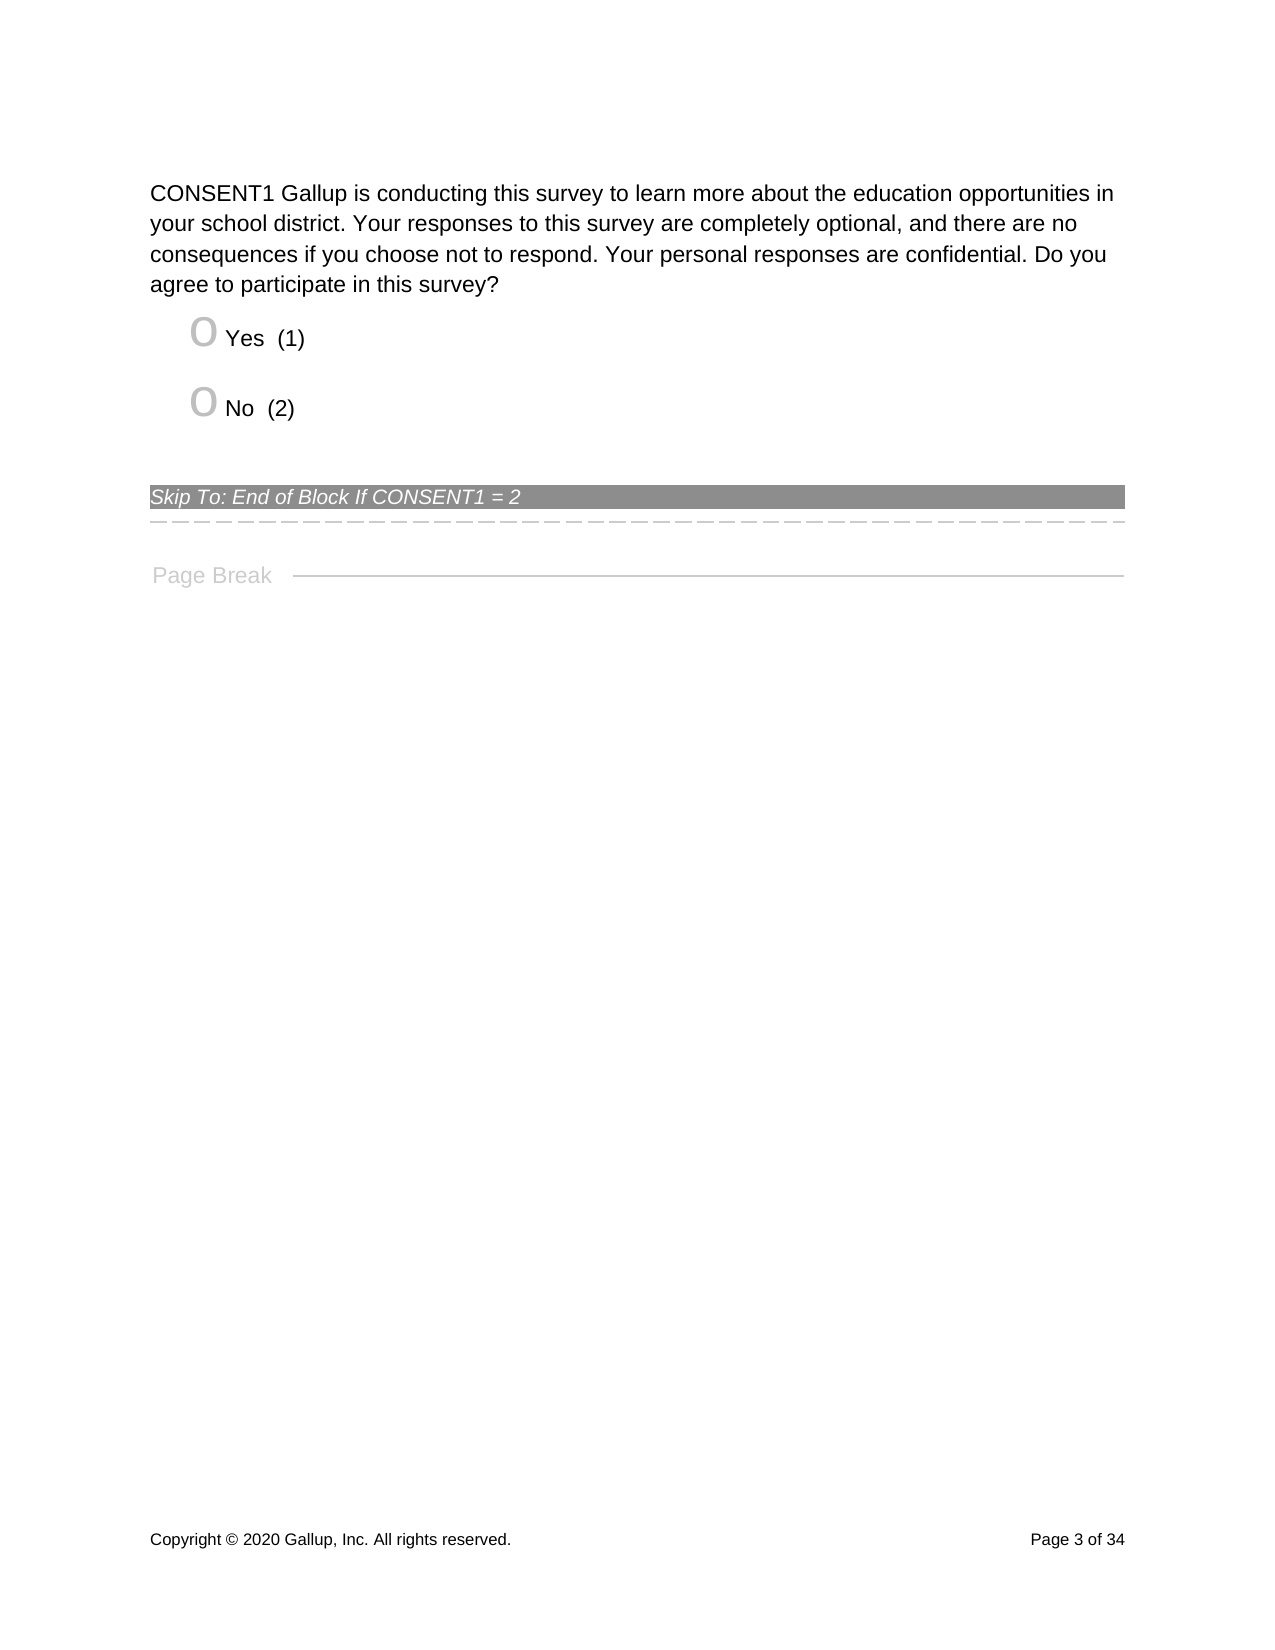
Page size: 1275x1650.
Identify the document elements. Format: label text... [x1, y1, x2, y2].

table_header Page Break [151, 562, 291, 602]
table_header [291, 562, 1125, 602]
text CONSENT1 Gallup is conducting this survey to learn more about the education opportunities in your school district. Your responses to this survey are completely optional, and there are no consequences if you choose not to respond. Your personal responses are confidential. Do you agree to participate in this survey? [150, 180, 1125, 297]
text Skip To: End of Block If CONSENT1 = 2 [150, 485, 1125, 509]
list No (2) [187, 372, 1125, 433]
list Yes (1) [187, 301, 1125, 362]
